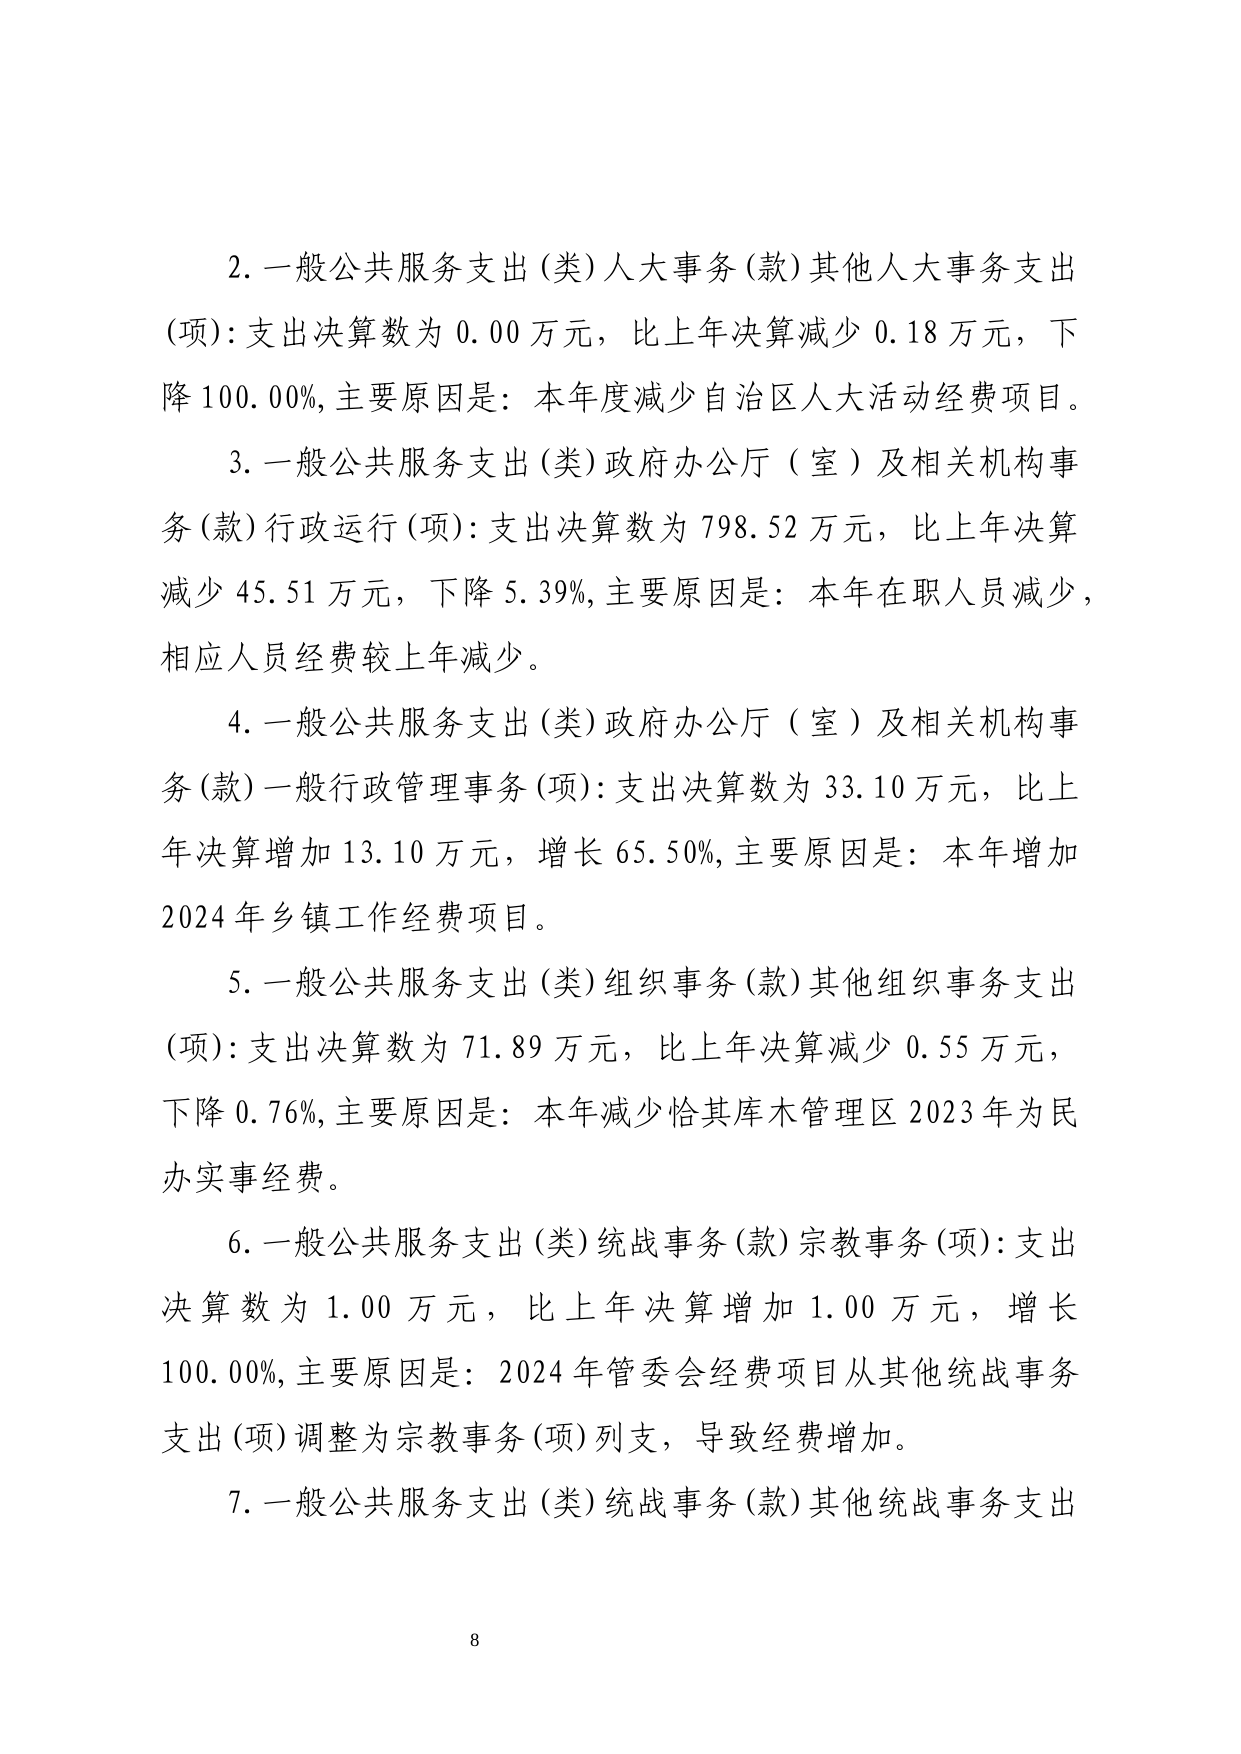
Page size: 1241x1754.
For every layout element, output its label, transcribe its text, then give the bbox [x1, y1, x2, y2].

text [159, 1468, 1081, 1533]
text 3.一般公共服务支出(类)政府办公厅（室）及相关机构事务(款)行政运行(项):支出决算数为798.52万元，比上年决算减少45.51万元，下降5.39%,主要原因是：本年在职人员减少，相应人员经费较上年减少。 [159, 428, 1081, 688]
text 4.一般公共服务支出(类)政府办公厅（室）及相关机构事务(款)一般行政管理事务(项):支出决算数为33.10万元，比上年决算增加13.10万元，增长65.50%,主要原因是：本年增加2024年乡镇工作经费项目。 [159, 688, 1081, 948]
text 6.一般公共服务支出(类)统战事务(款)宗教事务(项):支出决算数为1.00万元，比上年决算增加1.00万元，增长100.00%,主要原因是：2024年管委会经费项目从其他统战事务支出(项)调整为宗教事务(项)列支，导致经费增加。 [159, 1208, 1081, 1468]
text 5.一般公共服务支出(类)组织事务(款)其他组织事务支出(项):支出决算数为71.89万元，比上年决算减少0.55万元，下降0.76%,主要原因是：本年减少恰其库木管理区2023年为民办实事经费。 [159, 948, 1081, 1208]
text 2.一般公共服务支出(类)人大事务(款)其他人大事务支出(项):支出决算数为0.00万元，比上年决算减少0.18万元，下降100.00%,主要原因是：本年度减少自治区人大活动经费项目。 [159, 233, 1081, 428]
